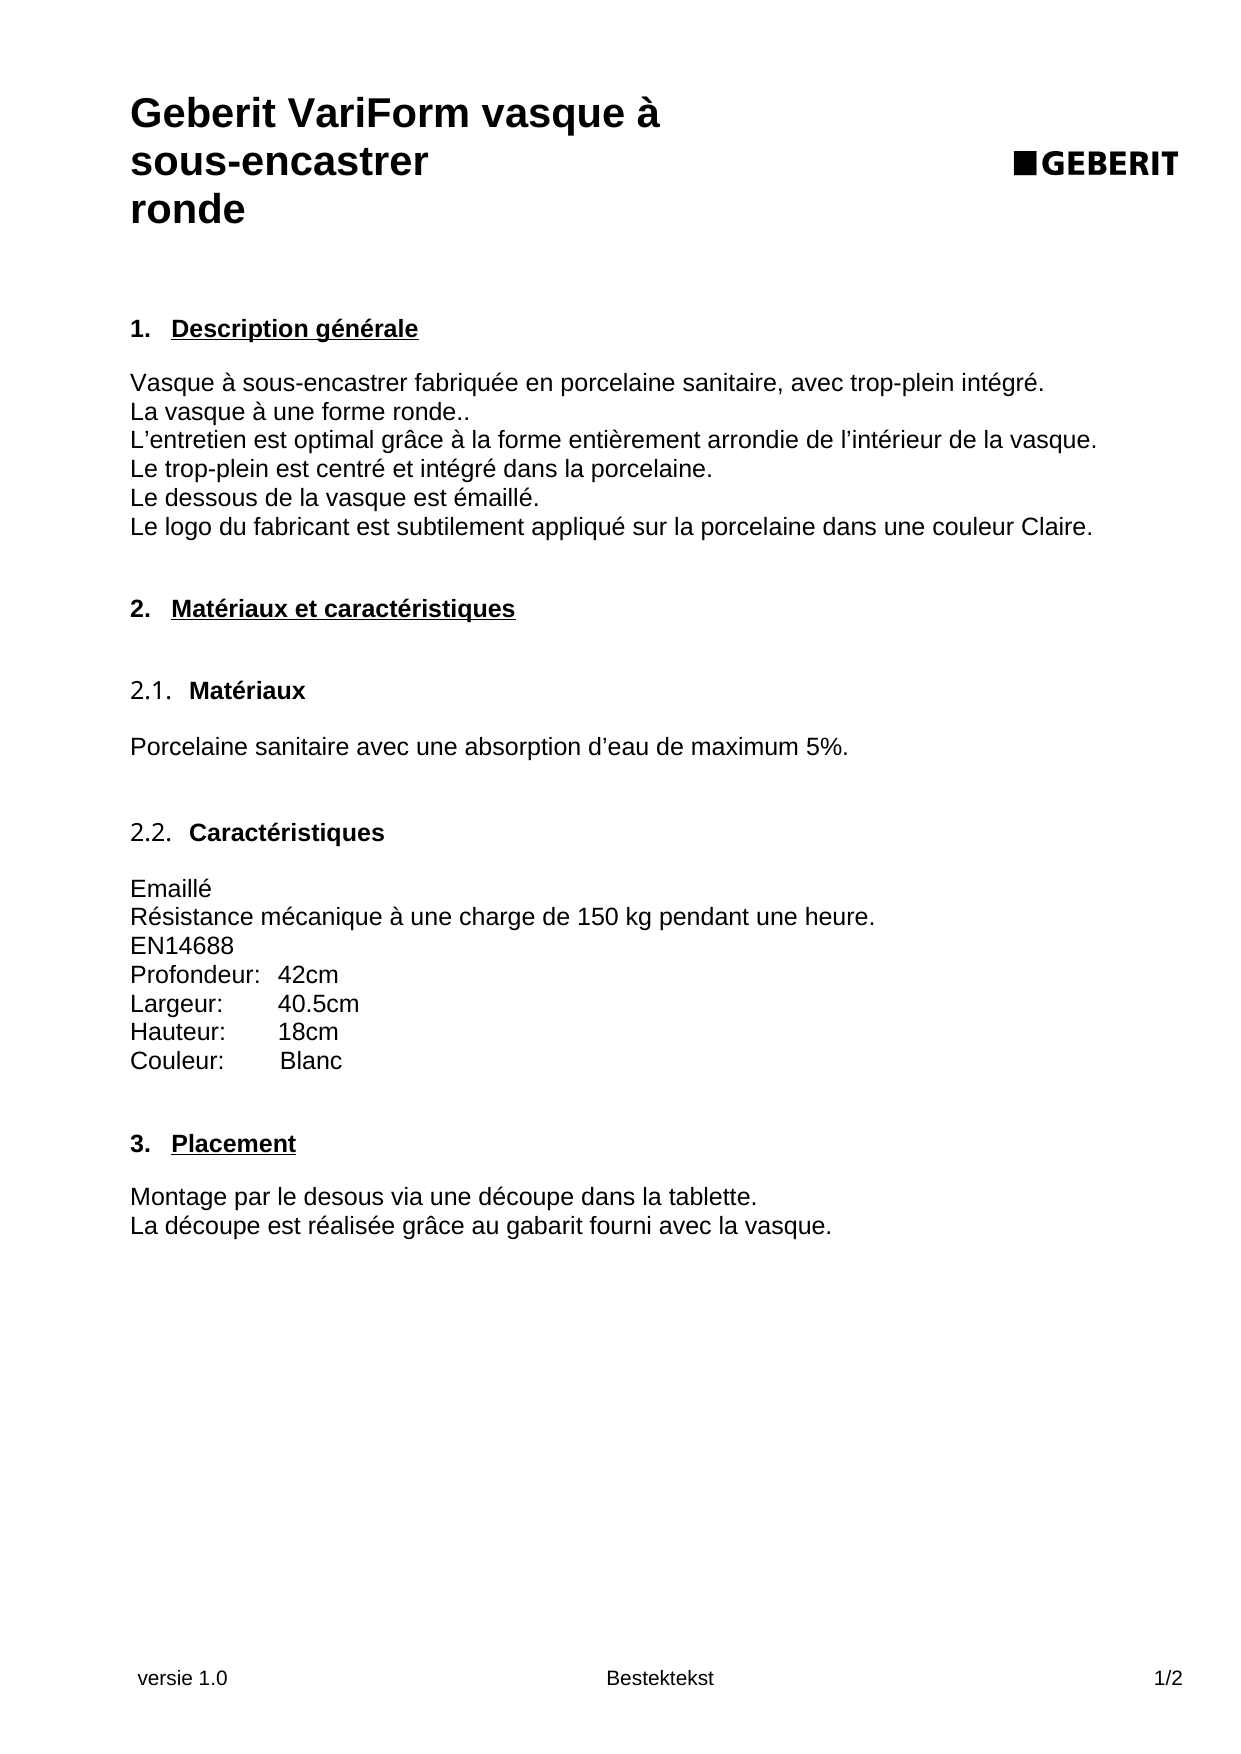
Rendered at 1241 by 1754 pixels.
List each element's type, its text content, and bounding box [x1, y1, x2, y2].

subtitle Placement [130, 1128, 1110, 1157]
text Résistance mécanique à une charge de 150 kg pendant une heure. [130, 902, 1110, 931]
text Montage par le desous via une découpe dans la tablette. [130, 1182, 1110, 1211]
text Le dessous de la vasque est émaillé. [130, 483, 1110, 512]
text EN14688 [130, 931, 1110, 960]
text Couleur: Blanc [130, 1046, 1110, 1075]
text Le trop-plein est centré et intégré dans la porcelaine. [130, 454, 1110, 483]
text Hauteur: 18cm [130, 1017, 1110, 1046]
text Largeur: 40.5cm [130, 988, 1110, 1017]
text Profondeur: 42cm [130, 960, 1110, 988]
subtitle Caractéristiques [130, 814, 1110, 848]
picture [1013, 150, 1179, 176]
subtitle Matériaux [130, 673, 1110, 707]
text Le logo du fabricant est subtilement appliqué sur la porcelaine dans une couleur Claire. [130, 512, 1110, 540]
text Porcelaine sanitaire avec une absorption d’eau de maximum 5%. [130, 732, 1110, 761]
text Vasque à sous-encastrer fabriquée en porcelaine sanitaire, avec trop-plein intégré. [130, 368, 1110, 397]
subtitle Description générale [130, 314, 1110, 343]
text Emaillé [130, 873, 1110, 902]
text La vasque à une forme ronde.. [130, 397, 1110, 425]
text L’entretien est optimal grâce à la forme entièrement arrondie de l’intérieur de la vasque. [130, 425, 1110, 454]
subtitle Matériaux et caractéristiques [130, 594, 1110, 623]
text La découpe est réalisée grâce au gabarit fourni avec la vasque. [130, 1211, 1110, 1240]
